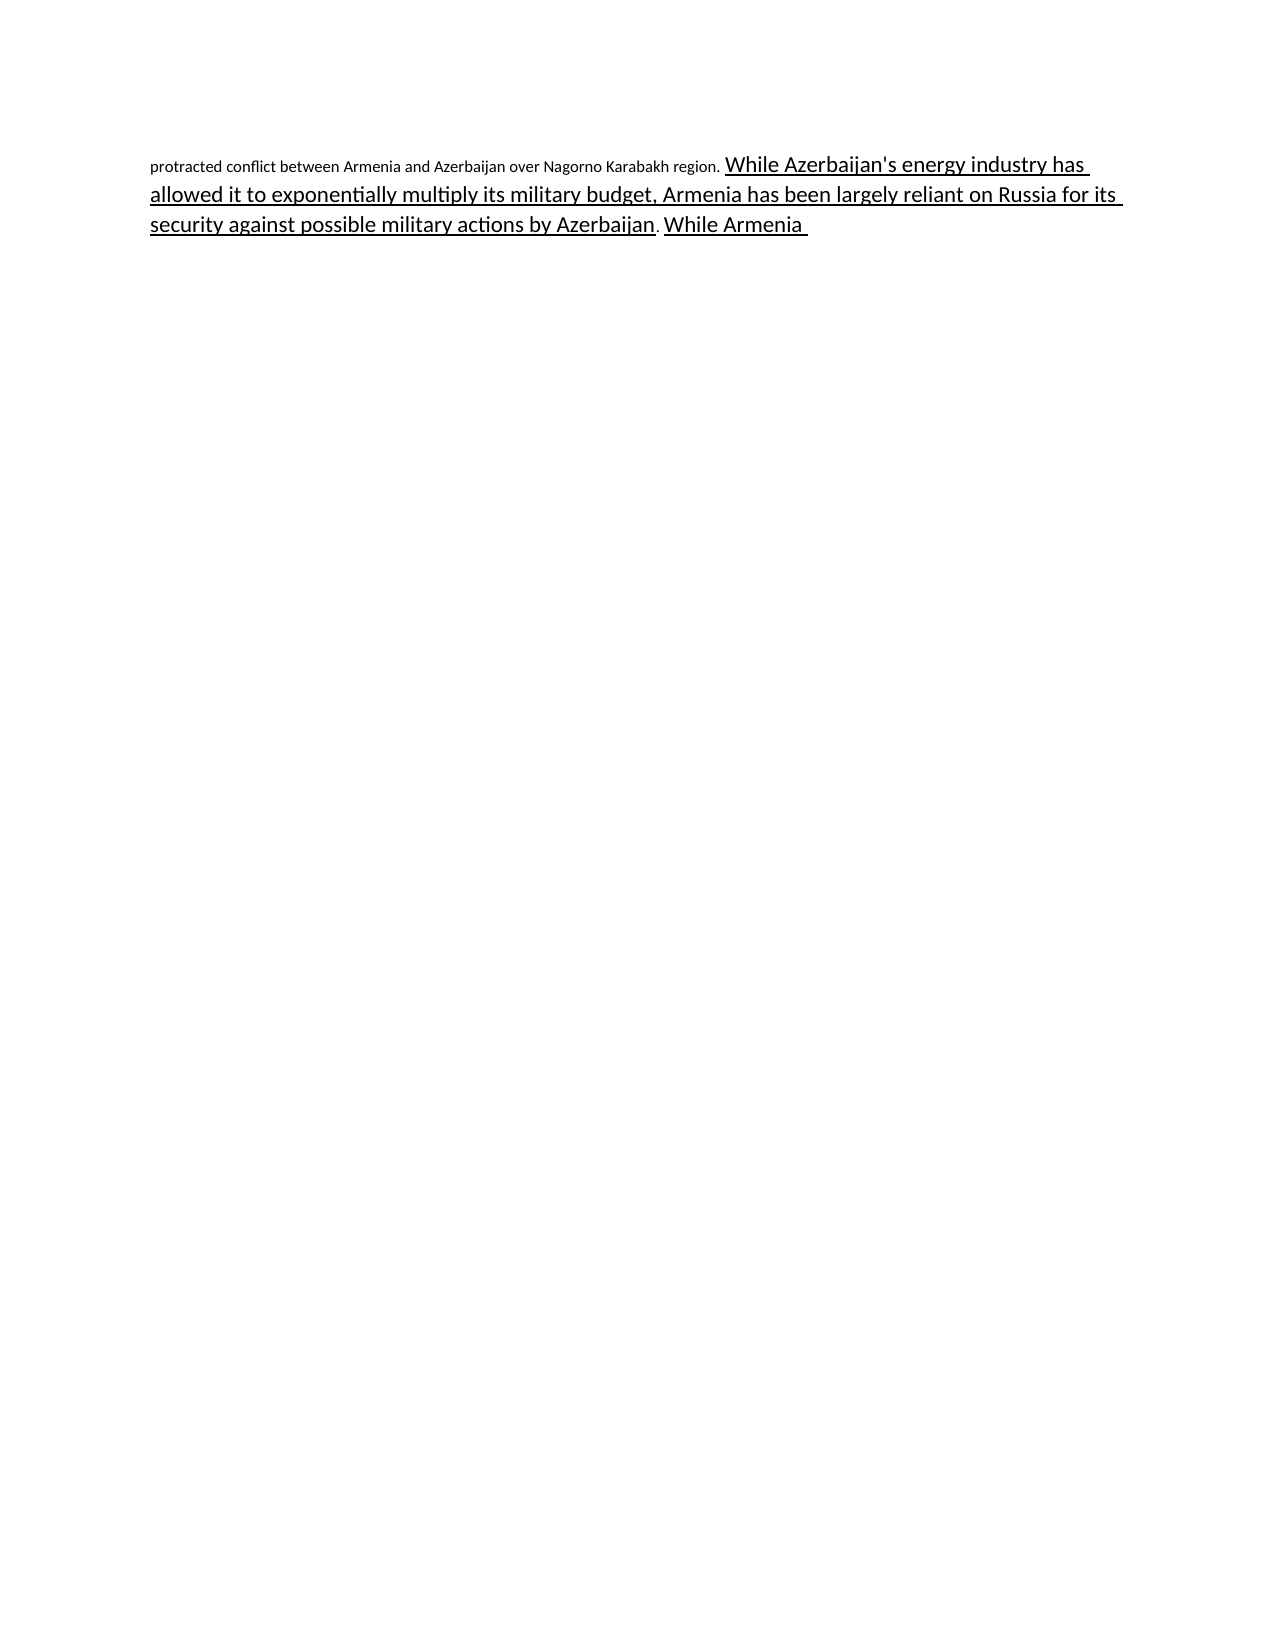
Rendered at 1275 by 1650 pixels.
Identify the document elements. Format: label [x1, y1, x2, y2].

text [150, 150, 1125, 238]
